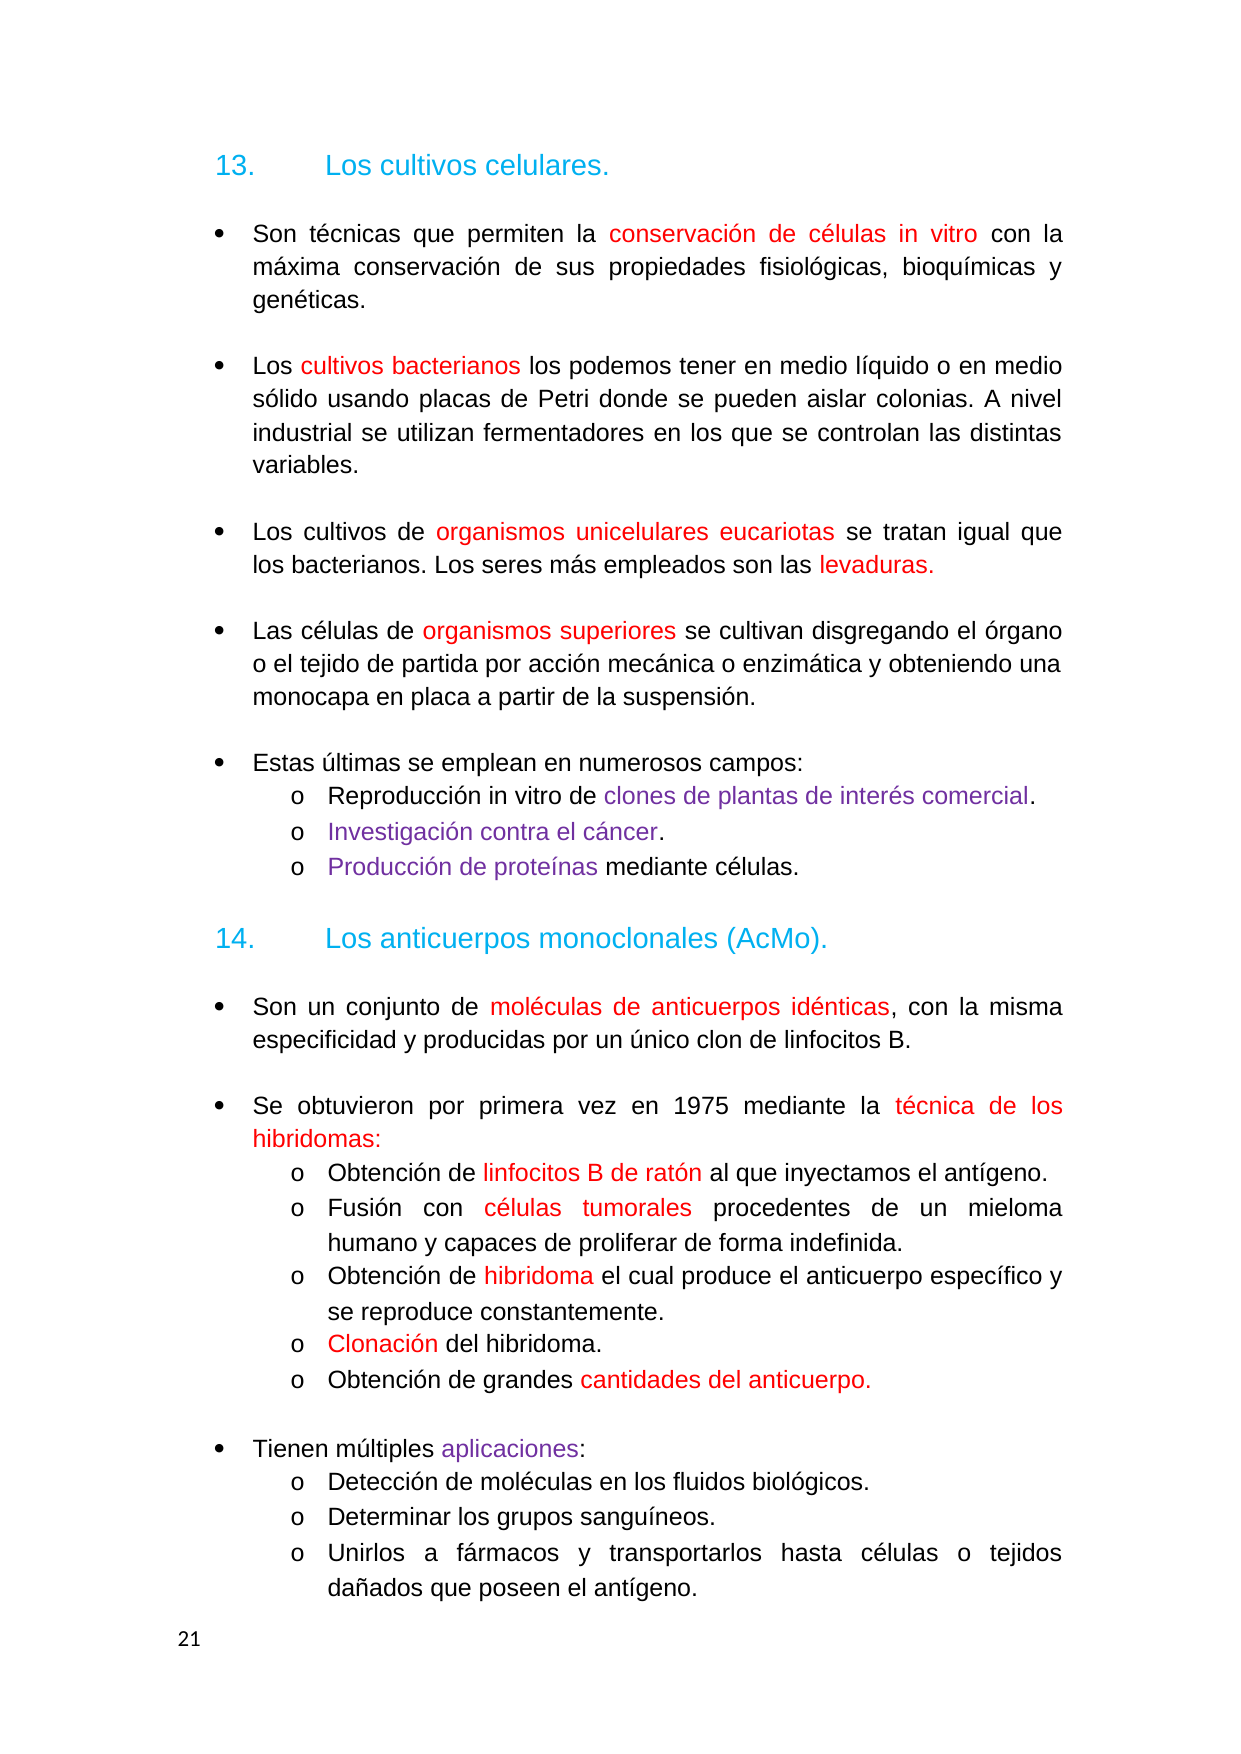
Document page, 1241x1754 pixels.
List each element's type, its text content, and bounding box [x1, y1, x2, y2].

list Unirlos a fármacos y transportarlos hasta células o tejidos dañados que poseen el antígeno. [290, 1538, 1063, 1602]
list Clonación del hibridoma. [290, 1329, 1063, 1360]
list Los anticuerpos monoclonales (AcMo). [215, 921, 1063, 954]
list Tienen múltiples aplicaciones: [215, 1433, 1063, 1462]
list Producción de proteínas mediante células. [290, 852, 1063, 883]
list Obtención de linfocitos B de ratón al que inyectamos el antígeno. [290, 1157, 1063, 1188]
list Determinar los grupos sanguíneos. [290, 1502, 1063, 1533]
list Estas últimas se emplean en numerosos campos: [215, 748, 1063, 777]
list Son técnicas que permiten la conservación de células in vitro con la máxima conservación de sus propiedades fisiológicas, bioquímicas y genéticas. [215, 219, 1063, 314]
list Son un conjunto de moléculas de anticuerpos idénticas, con la misma especificidad y producidas por un único clon de linfocitos B. [215, 992, 1063, 1054]
list Detección de moléculas en los fluidos biológicos. [290, 1467, 1063, 1498]
list Reproducción in vitro de clones de plantas de interés comercial. [290, 781, 1063, 812]
list Las células de organismos superiores se cultivan disgregando el órgano o el tejido de partida por acción mecánica o enzimática y obteniendo una monocapa en placa a partir de la suspensión. [215, 616, 1063, 711]
list Fusión con células tumorales procedentes de un mieloma humano y capaces de proliferar de forma indefinida. [290, 1193, 1063, 1257]
list Obtención de hibridoma el cual produce el anticuerpo específico y se reproduce constantemente. [290, 1261, 1063, 1325]
list Los cultivos de organismos unicelulares eucariotas se tratan igual que los bacterianos. Los seres más empleados son las levaduras. [215, 517, 1063, 578]
list Los cultivos bacterianos los podemos tener en medio líquido o en medio sólido usando placas de Petri donde se pueden aislar colonias. A nivel industrial se utilizan fermentadores en los que se controlan las distintas variables. [215, 351, 1063, 479]
list Obtención de grandes cantidades del anticuerpo. [290, 1365, 1063, 1396]
list Los cultivos celulares. [215, 148, 1063, 181]
list Investigación contra el cáncer. [290, 817, 1063, 847]
list Se obtuvieron por primera vez en 1975 mediante la técnica de los hibridomas: [215, 1091, 1063, 1153]
